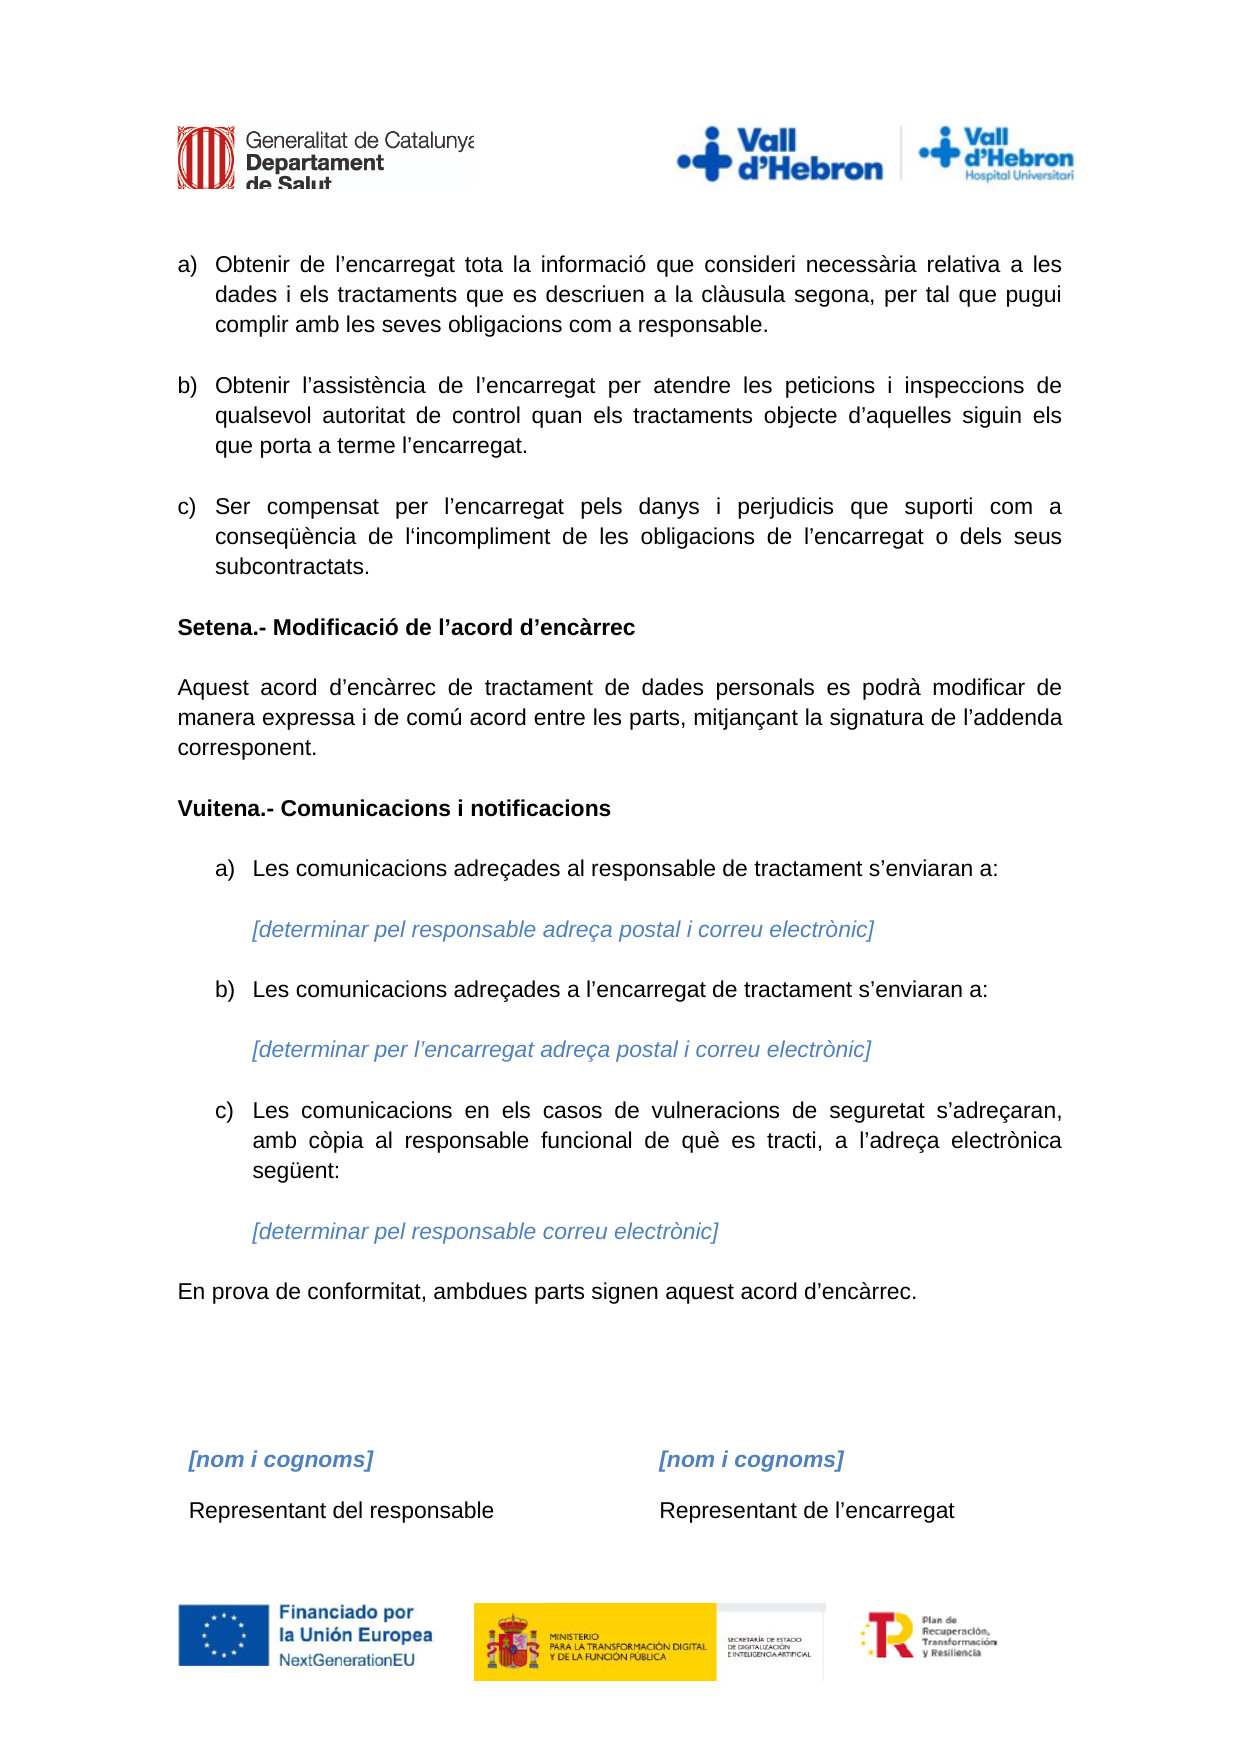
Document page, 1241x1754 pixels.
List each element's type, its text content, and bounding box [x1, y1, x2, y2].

list Ser compensat per l’encarregat pels danys i perjudicis que suporti com a conseqüència de l‘incompliment de les obligacions de l’encarregat o dels seus subcontractats. [177, 493, 1063, 579]
list Obtenir de l’encarregat tota la informació que consideri necessària relativa a les dades i els tractaments que es descriuen a la clàusula segona, per tal que pugui complir amb les seves obligacions com a responsable. [177, 251, 1063, 338]
table_cell Representant del responsable [177, 1497, 648, 1548]
text En prova de conformitat, ambdues parts signen aquest acord d’encàrrec. [177, 1278, 1063, 1304]
picture [177, 126, 474, 189]
list [determinar pel responsable adreça postal i correu electrònic] [252, 916, 1063, 942]
table_cell Representant de l’encarregat [648, 1497, 1063, 1548]
list Les comunicacions en els casos de vulneracions de seguretat s’adreçaran, amb còpia al responsable funcional de què es tracti, a l’adreça electrònica següent: [215, 1097, 1063, 1184]
list Obtenir l’assistència de l’encarregat per atendre les peticions i inspeccions de qualsevol autoritat de control quan els tractaments objecte d’aquelles siguin els que porta a terme l’encarregat. [177, 372, 1063, 459]
text Vuitena.- Comunicacions i notificacions [177, 795, 1063, 821]
list [determinar per l’encarregat adreça postal i correu electrònic] [252, 1036, 1063, 1063]
picture [177, 1603, 1063, 1681]
table_header [nom i cognoms] [648, 1446, 1063, 1497]
text Setena.- Modificació de l’acord d’encàrrec [177, 613, 1063, 640]
picture [663, 121, 1095, 190]
text Aquest acord d’encàrrec de tractament de dades personals es podrà modificar de manera expressa i de comú acord entre les parts, mitjançant la signatura de l’addenda corresponent. [177, 674, 1063, 761]
list [determinar pel responsable correu electrònic] [252, 1218, 1063, 1244]
table_header [nom i cognoms] [177, 1446, 648, 1497]
list Les comunicacions adreçades a l’encarregat de tractament s’enviaran a: [215, 976, 1063, 1002]
list Les comunicacions adreçades al responsable de tractament s’enviaran a: [215, 855, 1063, 882]
